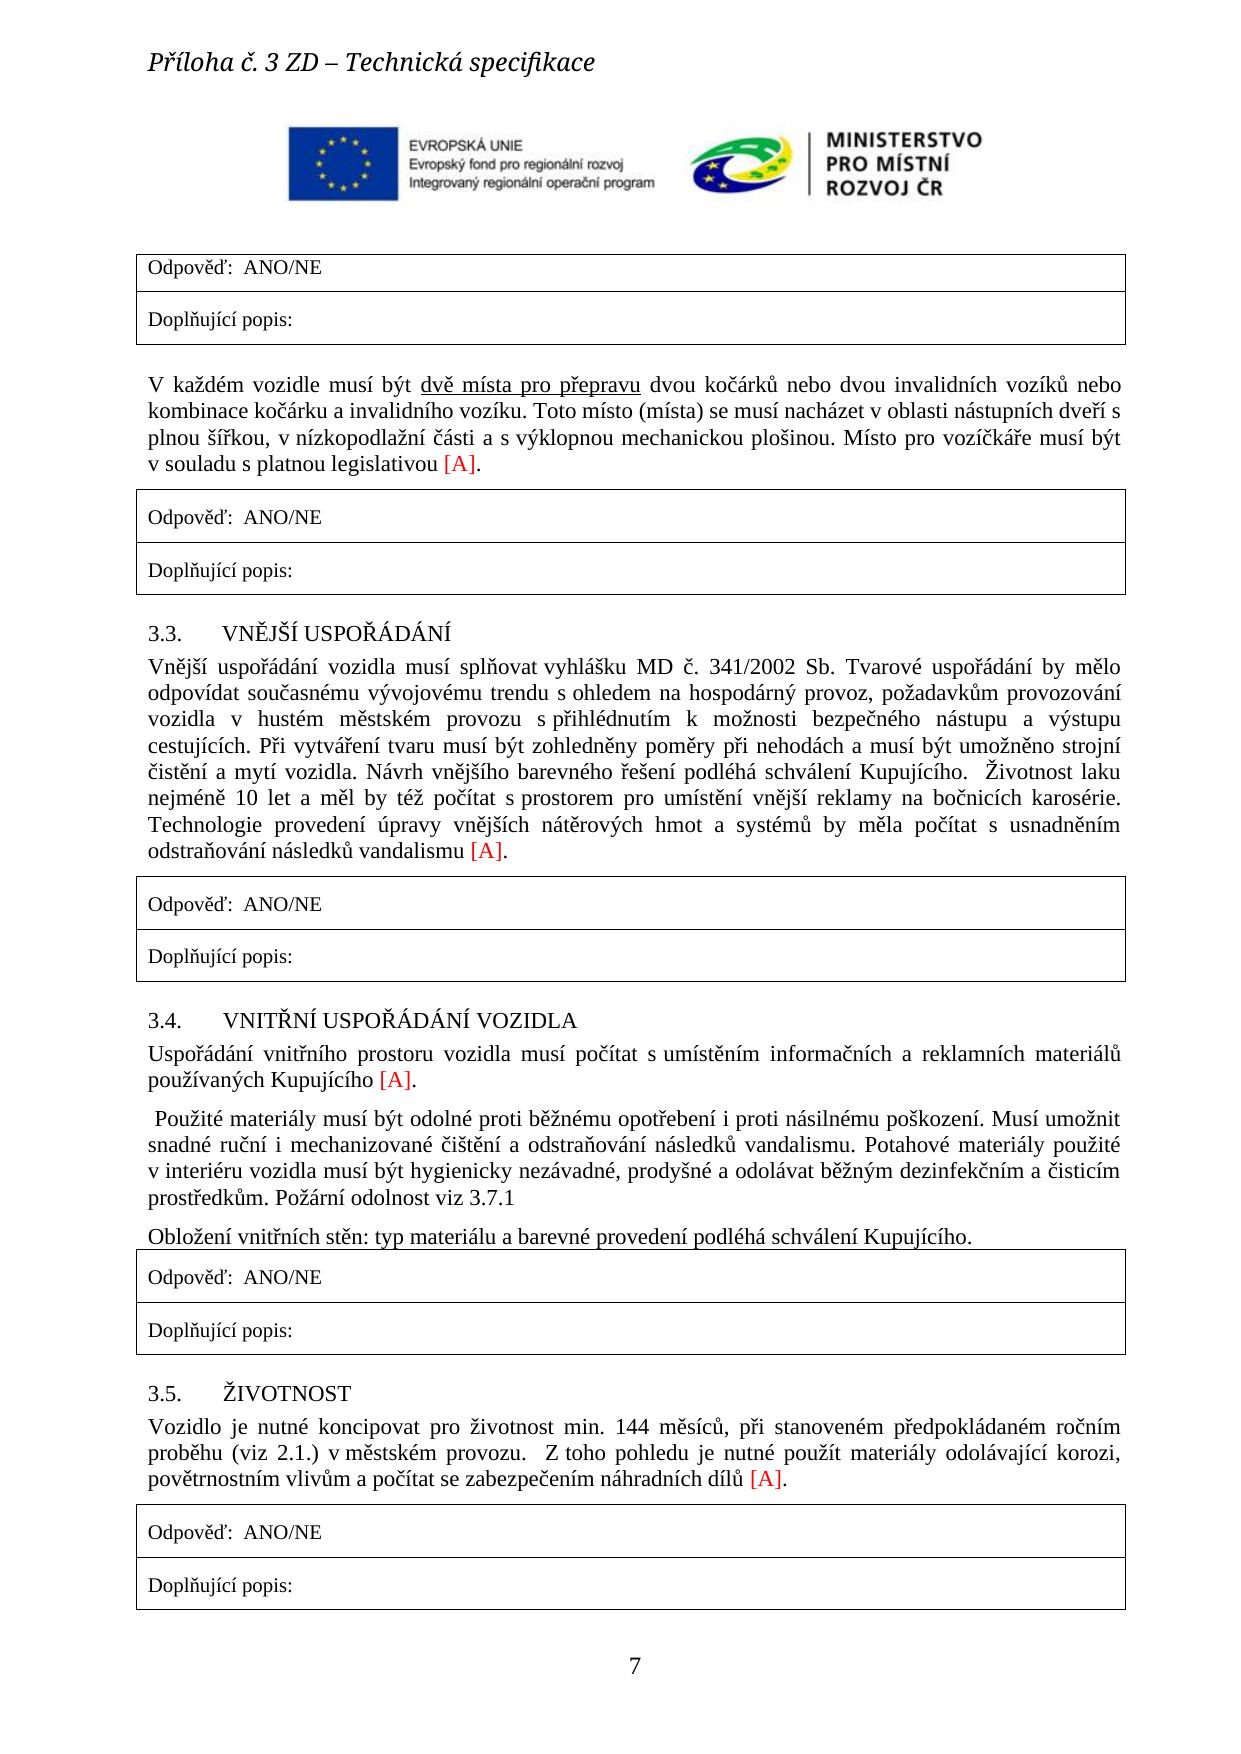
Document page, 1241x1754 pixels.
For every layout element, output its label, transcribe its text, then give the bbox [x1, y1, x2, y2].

table_cell Doplňující popis: [137, 1303, 1125, 1354]
table_cell Doplňující popis: [137, 930, 1125, 981]
table_header Odpověď: ANO/NE [137, 490, 1125, 542]
text Vnější uspořádání vozidla musí splňovat vyhlášku MD č. 341/2002 Sb. Tvarové uspořádání by mělo odpovídat současnému vývojovému trendu s ohledem na hospodárný provoz, požadavkům provozování vozidla v hustém městském provozu s přihlédnutím k možnosti bezpečného nástupu a výstupu cestujících. Při vytváření tvaru musí být zohledněny poměry při nehodách a musí být umožněno strojní čistění a mytí vozidla. Návrh vnějšího barevného řešení podléhá schválení Kupujícího. Životnost laku nejméně 10 let a měl by též počítat s prostorem pro umístění vnější reklamy na bočnicích karosérie. Technologie provedení úpravy vnějších nátěrových hmot a systémů by měla počítat s usnadněním odstraňování následků vandalismu [A]. [148, 653, 1122, 863]
subtitle Životnost [148, 1380, 1122, 1407]
table_cell Doplňující popis: [137, 543, 1125, 594]
text Obložení vnitřních stěn: typ materiálu a barevné provedení podléhá schválení Kupujícího. [148, 1223, 1122, 1249]
subtitle Vnitřní uspořádání vozidla [148, 1007, 1122, 1033]
text Vozidlo je nutné koncipovat pro životnost min. 144 měsíců, při stanoveném předpokládaném ročním proběhu (viz 2.1.) v městském provozu. Z toho pohledu je nutné použít materiály odolávající korozi, povětrnostním vlivům a počítat se zabezpečením náhradních dílů [A]. [148, 1413, 1122, 1492]
text Uspořádání vnitřního prostoru vozidla musí počítat s umístěním informačních a reklamních materiálů používaných Kupujícího [A]. [148, 1040, 1122, 1092]
table_header Odpověď: ANO/NE [137, 877, 1125, 928]
picture [265, 102, 1005, 225]
table_cell Doplňující popis: [137, 292, 1125, 344]
text Použité materiály musí být odolné proti běžnému opotřebení i proti násilnému poškození. Musí umožnit snadné ruční i mechanizované čištění a odstraňování následků vandalismu. Potahové materiály použité v interiéru vozidla musí být hygienicky nezávadné, prodyšné a odolávat běžným dezinfekčním a čisticím prostředkům. Požární odolnost viz 3.7.1 [148, 1105, 1122, 1210]
subtitle Vnější uspořádání [148, 620, 1122, 646]
text V každém vozidle musí být dvě místa pro přepravu dvou kočárků nebo dvou invalidních vozíků nebo kombinace kočárku a invalidního vozíku. Toto místo (místa) se musí nacházet v oblasti nástupních dveří s plnou šířkou, v nízkopodlažní části a s výklopnou mechanickou plošinou. Místo pro vozíčkáře musí být v souladu s platnou legislativou [A]. [148, 371, 1122, 477]
table_cell Doplňující popis: [137, 1558, 1125, 1609]
table_header Odpověď: ANO/NE [137, 255, 1125, 291]
table_header Odpověď: ANO/NE [137, 1505, 1125, 1557]
table_header Odpověď: ANO/NE [137, 1250, 1125, 1302]
